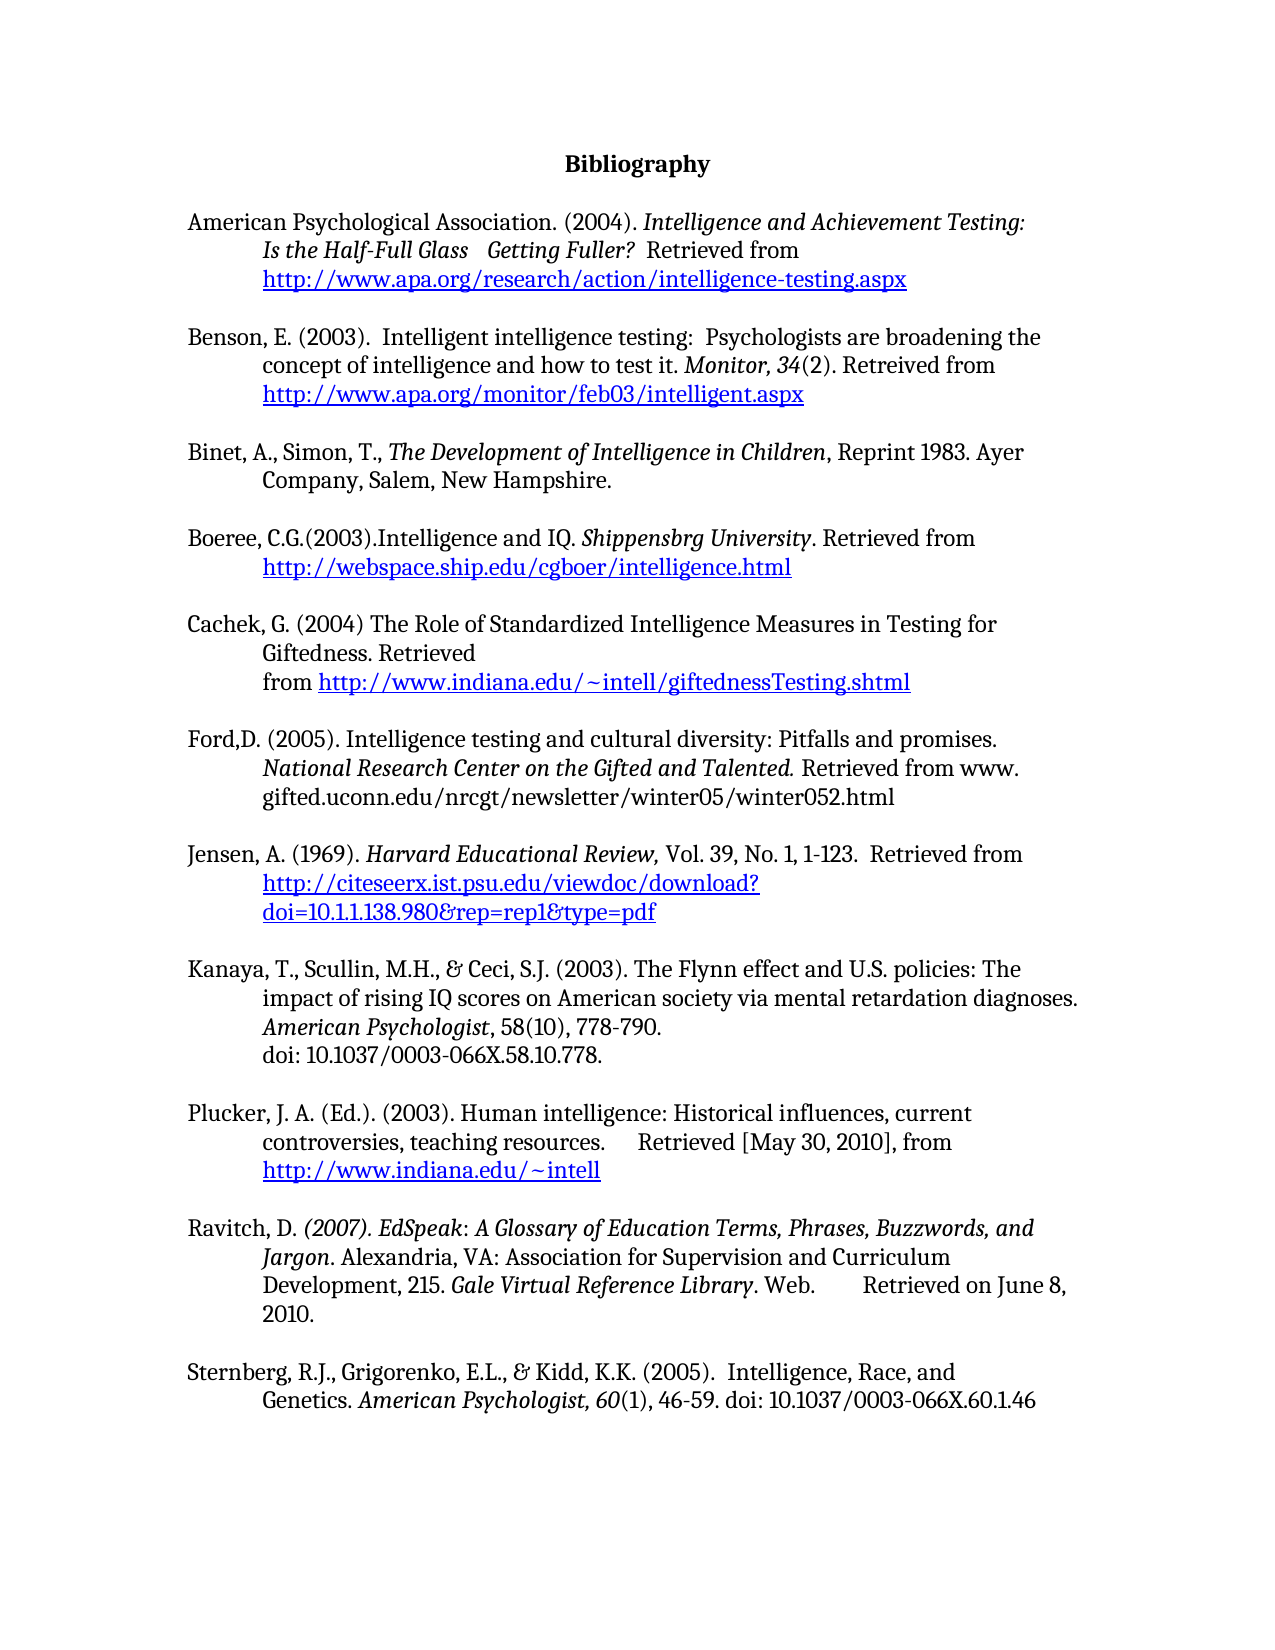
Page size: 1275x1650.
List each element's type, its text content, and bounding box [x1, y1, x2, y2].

text Ford,D. (2005). Intelligence testing and cultural diversity: Pitfalls and promises. [187, 725, 1087, 754]
text Is the Half-Full Glass Getting Fuller? Retrieved from http://www.apa.org/research/action/intelligence-testing.aspx [262, 236, 1087, 294]
text controversies, teaching resources. Retrieved [May 30, 2010], from http://www.indiana.edu/~intell [262, 1127, 1087, 1185]
text concept of intelligence and how to test it. Monitor, 34(2). Retreived from http://www.apa.org/monitor/feb03/intelligent.aspx [262, 351, 1087, 409]
text Binet, A., Simon, T., The Development of Intelligence in Children, Reprint 1983. Ayer [187, 437, 1087, 466]
text Bibliography [187, 150, 1087, 179]
text Benson, E. (2003). Intelligent intelligence testing: Psychologists are broadening the [187, 322, 1087, 351]
text American Psychological Association. (2004). Intelligence and Achievement Testing: [187, 207, 1087, 236]
text Ravitch, D. (2007). EdSpeak: A Glossary of Education Terms, Phrases, Buzzwords, and [187, 1214, 1087, 1242]
text Boeree, C.G.(2003).Intelligence and IQ. Shippensbrg University. Retrieved from http://webspace.ship.edu/cgboer/intelligence.html [187, 524, 1087, 581]
text National Research Center on the Gifted and Talented. Retrieved from www. gifted.uconn.edu/nrcgt/newsletter/winter05/winter052.html [262, 754, 1087, 811]
text doi: 10.1037/0003-066X.58.10.778. [187, 1041, 1087, 1070]
text Kanaya, T., Scullin, M.H., & Ceci, S.J. (2003). The Flynn effect and U.S. policies: The [187, 955, 1087, 984]
text Company, Salem, New Hampshire. [187, 466, 1087, 495]
text Cachek, G. (2004) The Role of Standardized Intelligence Measures in Testing for [187, 610, 1087, 639]
text Plucker, J. A. (Ed.). (2003). Human intelligence: Historical influences, current [187, 1099, 1087, 1127]
text Jensen, A. (1969). Harvard Educational Review, Vol. 39, No. 1, 1-123. Retrieved from [187, 840, 1087, 869]
text Genetics. American Psychologist, 60(1), 46-59. doi: 10.1037/0003-066X.60.1.46 [262, 1386, 1087, 1415]
text Sternberg, R.J., Grigorenko, E.L., & Kidd, K.K. (2005). Intelligence, Race, and [187, 1357, 1087, 1386]
text http://citeseerx.ist.psu.edu/viewdoc/download?doi=10.1.1.138.980&rep=rep1&type=pdf [262, 869, 1087, 926]
text Giftedness. Retrieved from http://www.indiana.edu/~intell/giftednessTesting.shtml [187, 639, 1087, 696]
text Jargon. Alexandria, VA: Association for Supervision and Curriculum Development, 215. Gale Virtual Reference Library. Web. Retrieved on June 8, 2010. [262, 1242, 1087, 1329]
text impact of rising IQ scores on American society via mental retardation diagnoses. American Psychologist, 58(10), 778-790. [262, 984, 1087, 1041]
